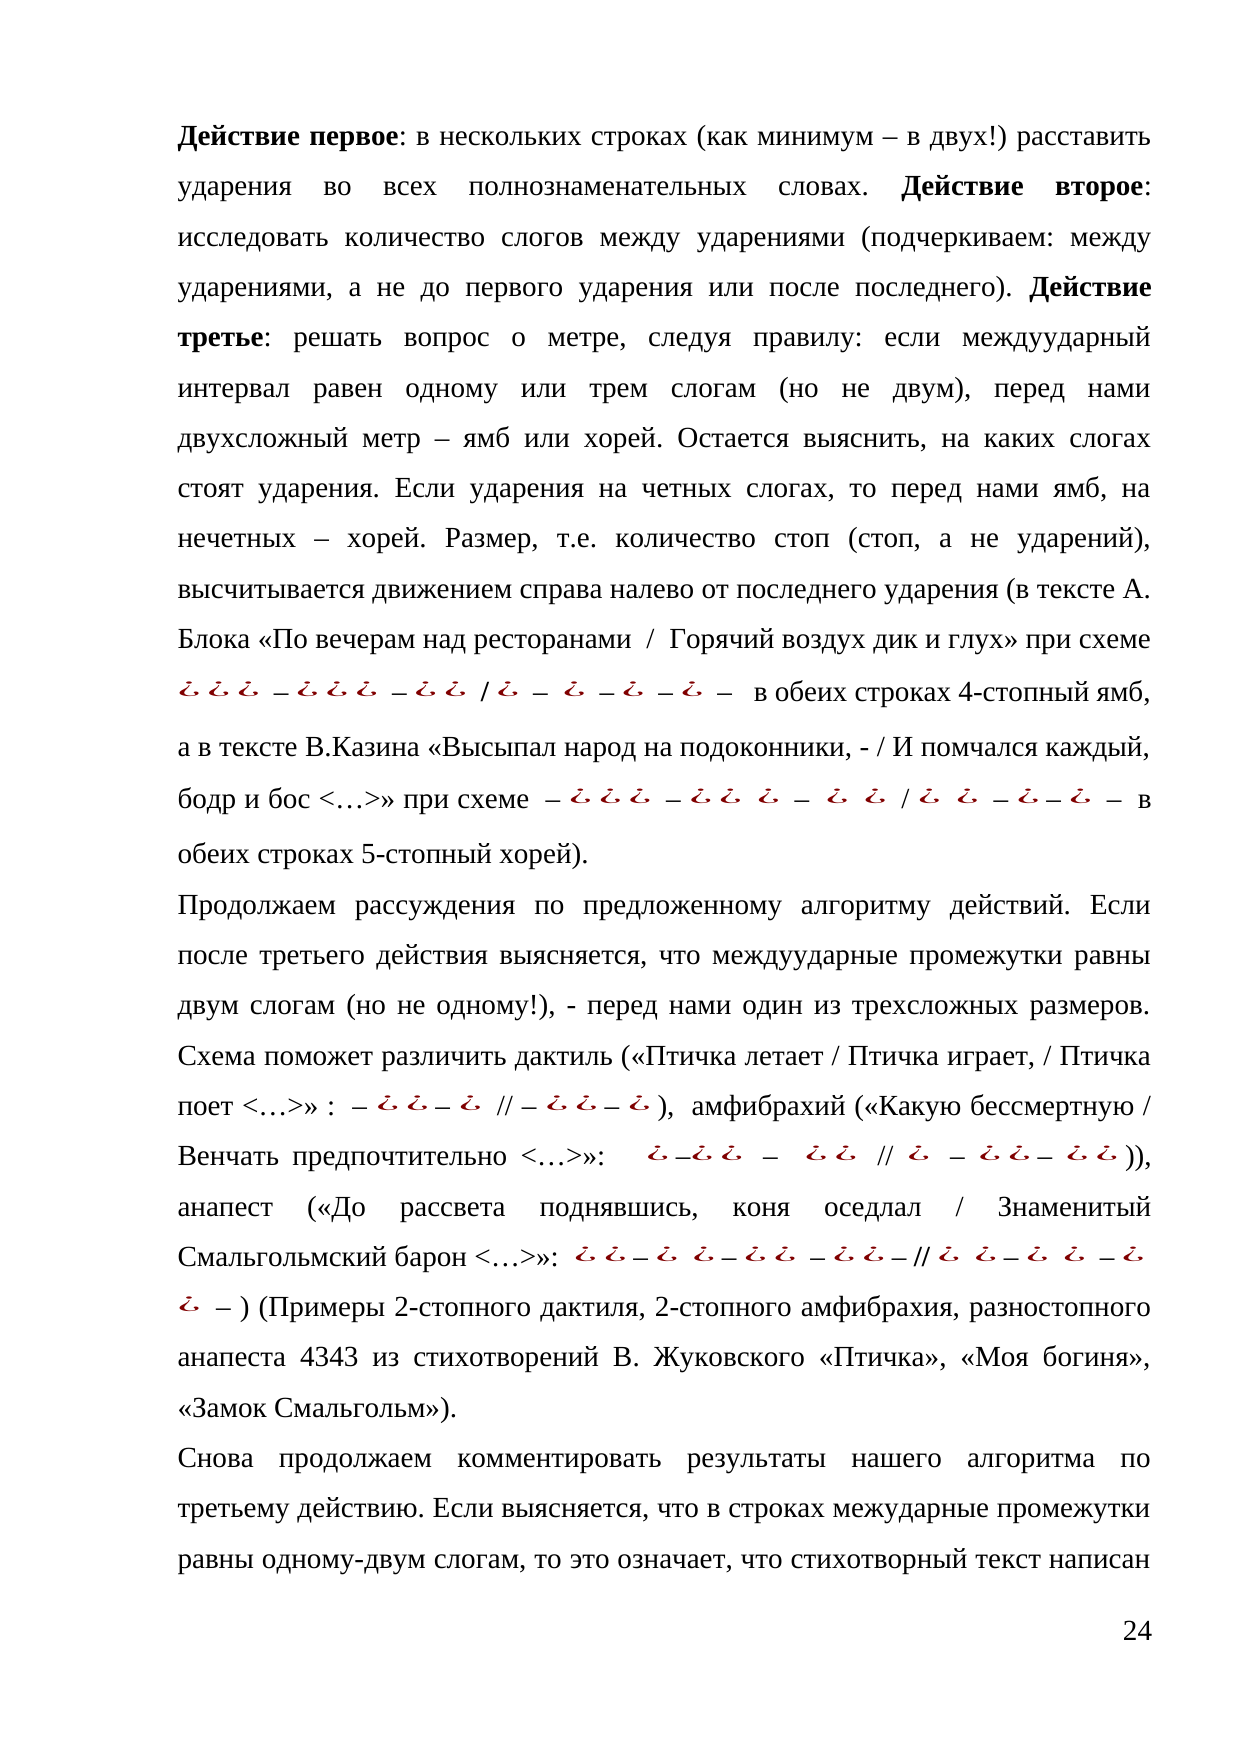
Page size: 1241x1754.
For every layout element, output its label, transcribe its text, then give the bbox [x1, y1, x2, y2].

text Действие первое: в нескольких строках (как минимум – в двух!) расставить ударения во всех полнознаменательных словах. Действие второе: исследовать количество слогов между ударениями (подчеркиваем: между ударениями, а не до первого ударения или после последнего). Действие третье: решать вопрос о метре, следуя правилу: если междуударный интервал равен одному или трем слогам (но не двум), перед нами двухсложный метр – ямб или хорей. Остается выяснить, на каких слогах стоят ударения. Если ударения на четных слогах, то перед нами ямб, на нечетных – хорей. Размер, т.е. количество стоп (стоп, а не ударений), высчитывается движением справа налево от последнего ударения (в тексте А. Блока «По вечерам над ресторанами / Горячий воздух дик и глух» при схеме‌‌ ‌‌ – – / – – – – в обеих строках 4-стопный ямб, а в тексте В.Казина «Высыпал народ на подоконники, - / И помчался каждый, бодр и бос <…>» при схеме – – – / – – – в обеих строках 5-стопный хорей). [177, 118, 1152, 870]
text Продолжаем рассуждения по предложенному алгоритму действий. Если после третьего действия выясняется, что междуударные промежутки равны двум слогам (но не одному!), - перед нами один из трехсложных размеров. Схема поможет различить дактиль («Птичка летает / Птичка играет, / Птичка поет <…>» : – – // – – ), амфибрахий («Какую бессмертную / Венчать предпочтительно <…>»: – – // – – )), анапест («До рассвета поднявшись, коня оседлал / Знаменитый Смальгольмский барон <…>»: – – – – // – – – ) (Примеры 2-стопного дактиля, 2-стопного амфибрахия, разностопного анапеста 4343 из стихотворений В. Жуковского «Птичка», «Моя богиня», «Замок Смальгольм»). [177, 887, 1152, 1423]
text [177, 1440, 1152, 1574]
